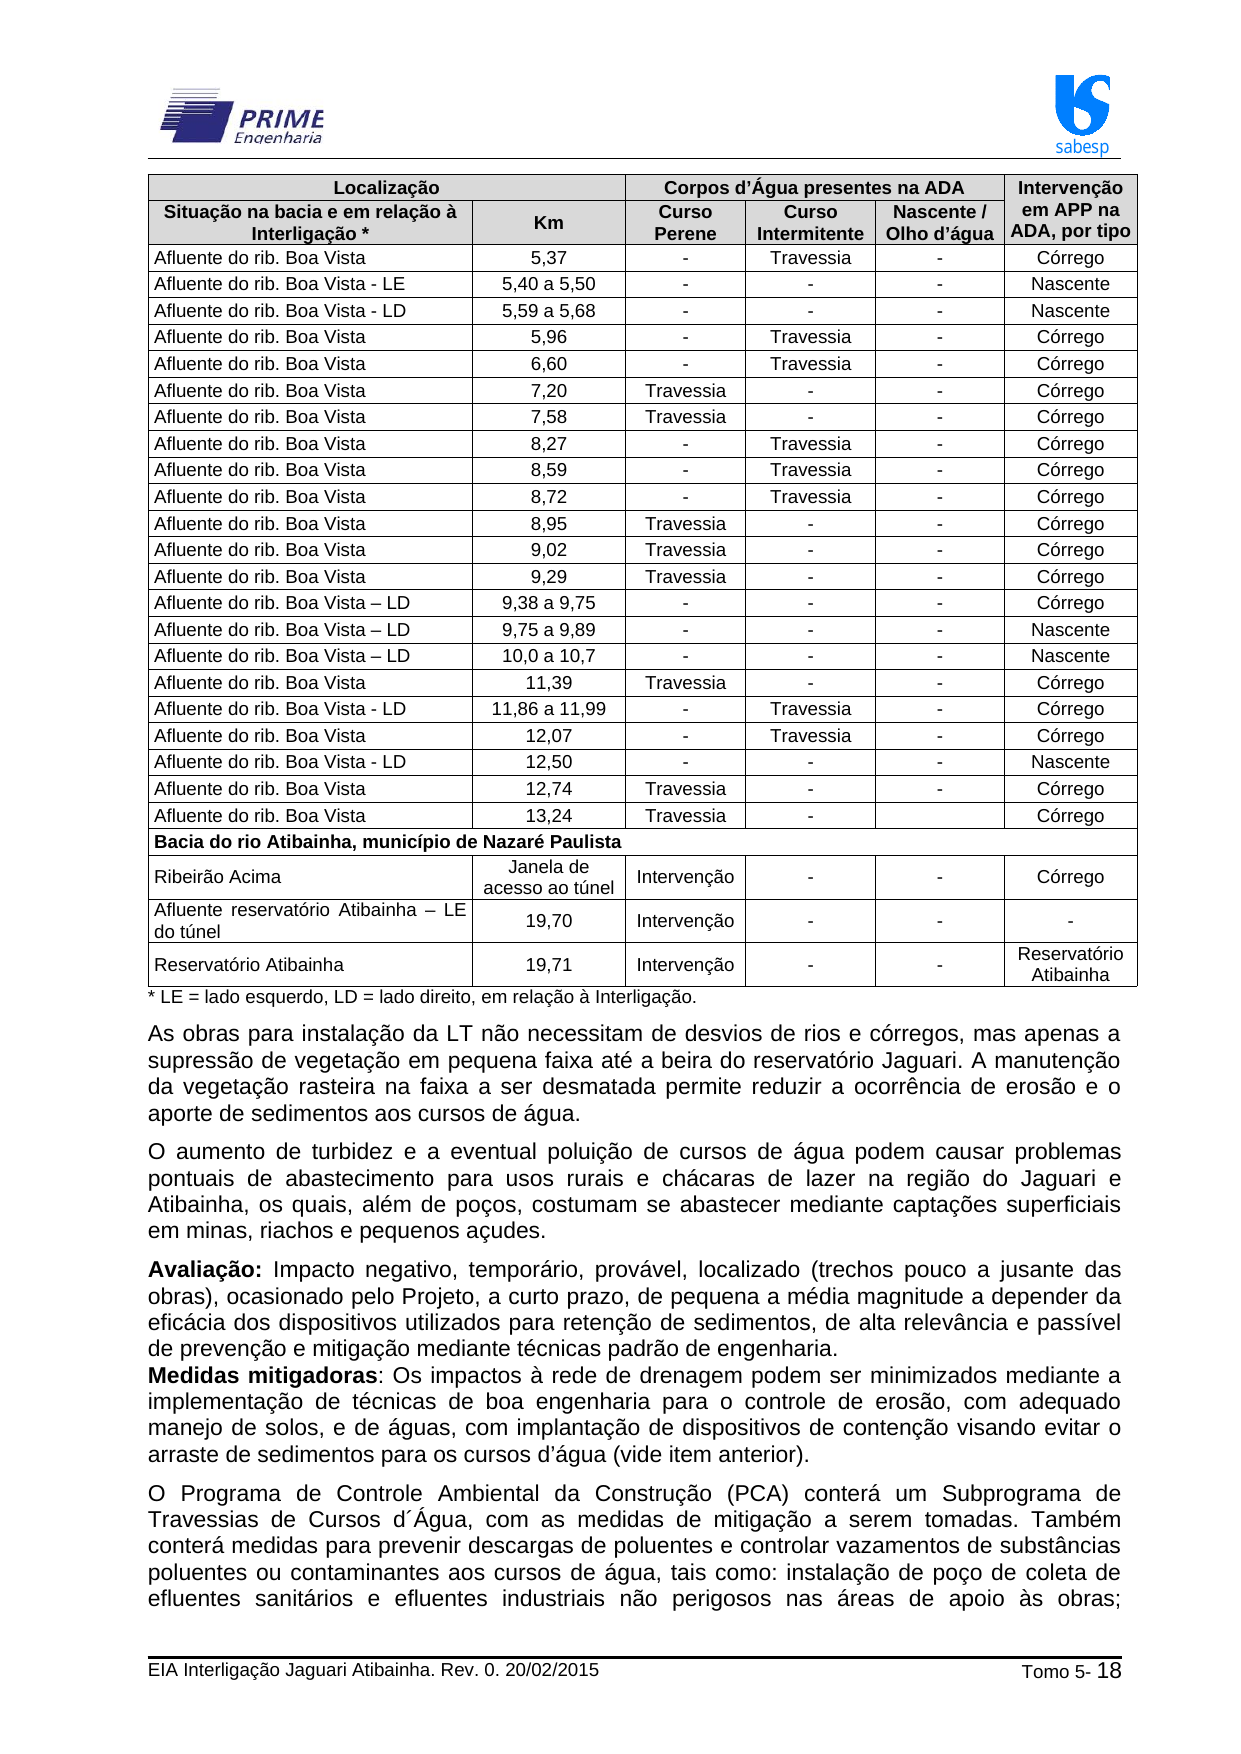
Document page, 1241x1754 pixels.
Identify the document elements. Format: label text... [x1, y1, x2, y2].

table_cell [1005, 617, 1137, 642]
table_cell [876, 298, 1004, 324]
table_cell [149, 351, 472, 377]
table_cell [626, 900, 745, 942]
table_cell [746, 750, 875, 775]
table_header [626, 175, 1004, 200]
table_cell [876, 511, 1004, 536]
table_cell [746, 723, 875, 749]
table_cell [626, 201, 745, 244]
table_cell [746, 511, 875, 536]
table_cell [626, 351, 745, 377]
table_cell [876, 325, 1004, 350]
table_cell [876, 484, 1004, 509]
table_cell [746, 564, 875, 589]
text Avaliação: Impacto negativo, temporário, provável, localizado (trechos pouco a jusante das obras), ocasionado pelo Projeto, a curto prazo, de pequena a média magnitude a depender da eficácia dos dispositivos utilizados para retenção de sedimentos, de alta relevância e passível de prevenção e mitigação mediante técnicas padrão de engenharia. [148, 1256, 1122, 1362]
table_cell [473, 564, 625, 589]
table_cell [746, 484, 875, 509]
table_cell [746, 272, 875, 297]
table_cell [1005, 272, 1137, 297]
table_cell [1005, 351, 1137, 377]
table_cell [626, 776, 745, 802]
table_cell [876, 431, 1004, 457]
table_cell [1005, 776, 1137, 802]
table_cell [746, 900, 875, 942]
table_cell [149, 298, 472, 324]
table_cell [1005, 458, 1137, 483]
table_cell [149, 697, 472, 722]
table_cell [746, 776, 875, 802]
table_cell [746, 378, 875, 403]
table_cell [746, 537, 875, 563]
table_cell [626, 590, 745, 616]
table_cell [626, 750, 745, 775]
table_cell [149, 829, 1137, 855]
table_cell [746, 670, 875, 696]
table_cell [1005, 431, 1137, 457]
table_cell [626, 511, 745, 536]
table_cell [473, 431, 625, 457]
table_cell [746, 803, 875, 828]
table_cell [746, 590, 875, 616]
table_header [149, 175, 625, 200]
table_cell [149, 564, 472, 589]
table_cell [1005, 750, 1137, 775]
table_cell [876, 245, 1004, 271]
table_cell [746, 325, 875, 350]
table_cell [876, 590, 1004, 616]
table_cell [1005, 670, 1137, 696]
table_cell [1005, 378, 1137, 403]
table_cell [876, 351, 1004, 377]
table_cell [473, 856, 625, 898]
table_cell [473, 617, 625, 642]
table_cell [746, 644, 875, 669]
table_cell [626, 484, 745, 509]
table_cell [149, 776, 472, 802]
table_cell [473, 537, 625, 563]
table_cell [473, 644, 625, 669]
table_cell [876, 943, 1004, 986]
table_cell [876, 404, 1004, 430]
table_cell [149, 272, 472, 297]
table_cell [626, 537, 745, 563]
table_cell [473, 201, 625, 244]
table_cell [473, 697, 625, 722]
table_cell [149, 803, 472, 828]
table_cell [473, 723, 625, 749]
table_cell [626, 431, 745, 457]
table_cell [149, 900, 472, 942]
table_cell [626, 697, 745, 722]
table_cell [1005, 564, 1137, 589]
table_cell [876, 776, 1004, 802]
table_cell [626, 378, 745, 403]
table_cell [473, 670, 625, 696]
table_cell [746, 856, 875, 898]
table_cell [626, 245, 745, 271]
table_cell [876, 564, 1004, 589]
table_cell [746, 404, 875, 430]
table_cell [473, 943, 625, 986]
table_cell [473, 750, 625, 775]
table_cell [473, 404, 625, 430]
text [148, 1479, 1122, 1611]
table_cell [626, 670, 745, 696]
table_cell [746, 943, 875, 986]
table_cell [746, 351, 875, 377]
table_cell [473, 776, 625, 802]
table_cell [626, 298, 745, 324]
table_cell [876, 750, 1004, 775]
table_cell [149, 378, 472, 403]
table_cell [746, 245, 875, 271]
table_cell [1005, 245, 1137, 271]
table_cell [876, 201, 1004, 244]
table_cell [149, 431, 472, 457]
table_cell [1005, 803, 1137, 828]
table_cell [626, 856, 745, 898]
text As obras para instalação da LT não necessitam de desvios de rios e córregos, mas apenas a supressão de vegetação em pequena faixa até a beira do reservatório Jaguari. A manutenção da vegetação rasteira na faixa a ser desmatada permite reduzir a ocorrência de erosão e o aporte de sedimentos aos cursos de água. [148, 1020, 1122, 1126]
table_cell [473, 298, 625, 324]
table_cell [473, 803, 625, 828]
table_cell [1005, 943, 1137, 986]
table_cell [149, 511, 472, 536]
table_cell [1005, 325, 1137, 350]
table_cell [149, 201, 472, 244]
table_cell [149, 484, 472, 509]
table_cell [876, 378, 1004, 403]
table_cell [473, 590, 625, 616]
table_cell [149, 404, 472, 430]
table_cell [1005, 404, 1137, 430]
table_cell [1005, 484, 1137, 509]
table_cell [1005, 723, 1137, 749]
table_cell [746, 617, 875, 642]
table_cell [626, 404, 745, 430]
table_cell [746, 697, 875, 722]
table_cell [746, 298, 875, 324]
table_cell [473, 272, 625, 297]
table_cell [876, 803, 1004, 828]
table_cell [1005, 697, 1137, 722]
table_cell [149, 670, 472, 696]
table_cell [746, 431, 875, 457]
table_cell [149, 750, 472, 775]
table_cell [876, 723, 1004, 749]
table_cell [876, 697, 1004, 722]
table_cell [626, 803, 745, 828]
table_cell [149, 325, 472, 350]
text Medidas mitigadoras: Os impactos à rede de drenagem podem ser minimizados mediante a implementação de técnicas de boa engenharia para o controle de erosão, com adequado manejo de solos, e de águas, com implantação de dispositivos de contenção visando evitar o arraste de sedimentos para os cursos d’água (vide item anterior). [148, 1362, 1122, 1467]
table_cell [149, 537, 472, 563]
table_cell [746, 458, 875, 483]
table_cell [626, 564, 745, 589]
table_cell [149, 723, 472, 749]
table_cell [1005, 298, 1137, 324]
text O aumento de turbidez e a eventual poluição de cursos de água podem causar problemas pontuais de abastecimento para usos rurais e chácaras de lazer na região do Jaguari e Atibainha, os quais, além de poços, costumam se abastecer mediante captações superficiais em minas, riachos e pequenos açudes. [148, 1138, 1122, 1244]
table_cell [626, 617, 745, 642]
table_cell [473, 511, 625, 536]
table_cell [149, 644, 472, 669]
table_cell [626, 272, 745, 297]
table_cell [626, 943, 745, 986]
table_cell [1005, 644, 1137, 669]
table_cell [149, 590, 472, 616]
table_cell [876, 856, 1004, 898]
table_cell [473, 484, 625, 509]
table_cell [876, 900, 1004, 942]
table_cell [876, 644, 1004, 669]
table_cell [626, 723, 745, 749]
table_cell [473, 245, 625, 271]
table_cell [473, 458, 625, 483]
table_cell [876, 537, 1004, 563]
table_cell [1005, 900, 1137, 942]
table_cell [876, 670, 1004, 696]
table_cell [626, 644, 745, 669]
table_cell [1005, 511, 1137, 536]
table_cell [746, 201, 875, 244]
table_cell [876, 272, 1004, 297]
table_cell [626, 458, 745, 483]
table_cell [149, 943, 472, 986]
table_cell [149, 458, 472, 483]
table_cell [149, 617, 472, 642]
text * LE = lado esquerdo, LD = lado direito, em relação à Interligação. [148, 987, 1122, 1008]
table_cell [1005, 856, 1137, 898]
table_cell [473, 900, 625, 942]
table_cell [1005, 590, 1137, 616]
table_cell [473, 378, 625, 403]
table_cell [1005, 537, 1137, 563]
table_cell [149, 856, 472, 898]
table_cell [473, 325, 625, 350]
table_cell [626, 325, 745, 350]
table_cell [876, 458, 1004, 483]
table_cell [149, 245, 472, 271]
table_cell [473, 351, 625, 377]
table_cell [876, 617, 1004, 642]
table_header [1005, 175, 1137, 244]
